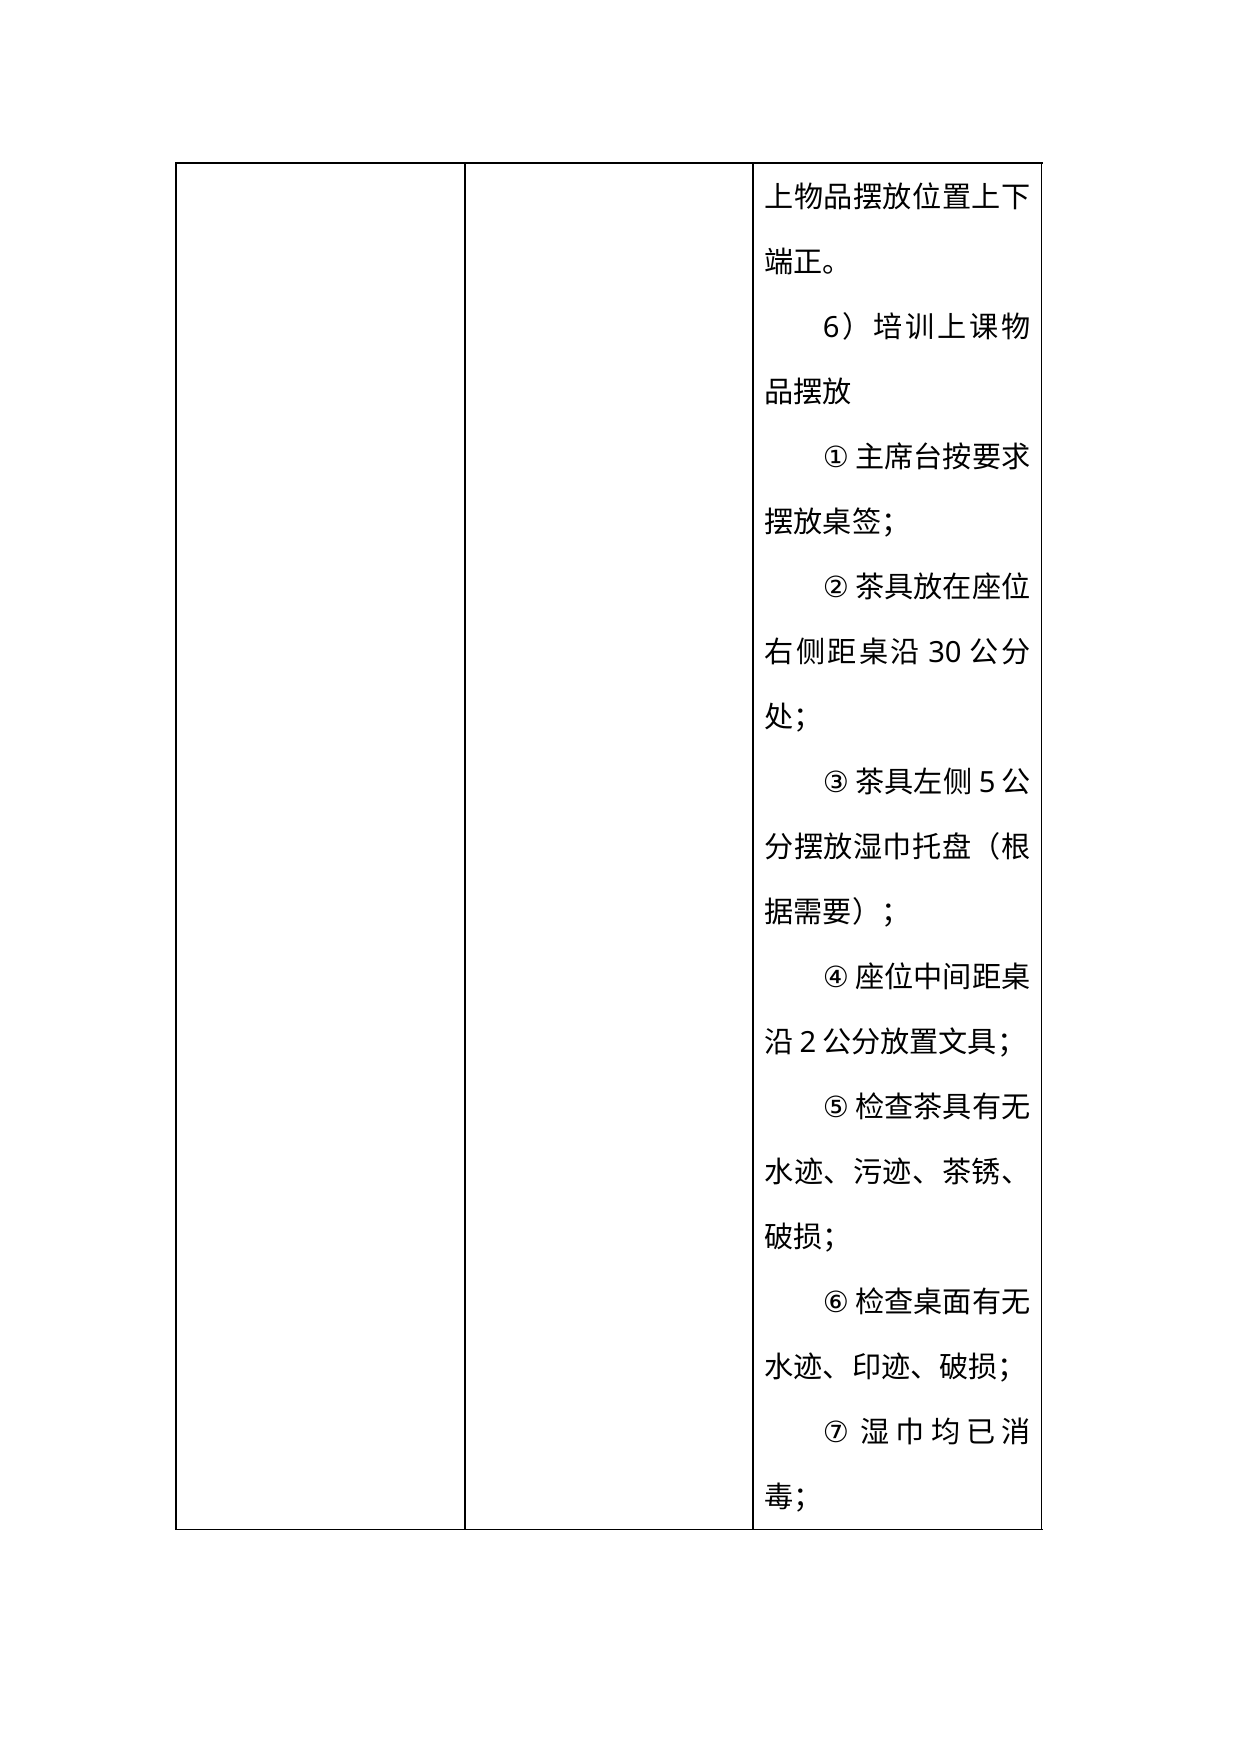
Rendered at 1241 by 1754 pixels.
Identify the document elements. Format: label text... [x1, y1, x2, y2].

table_cell 1 [177, 164, 464, 1528]
table_cell [466, 164, 752, 1528]
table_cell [754, 164, 1041, 1528]
